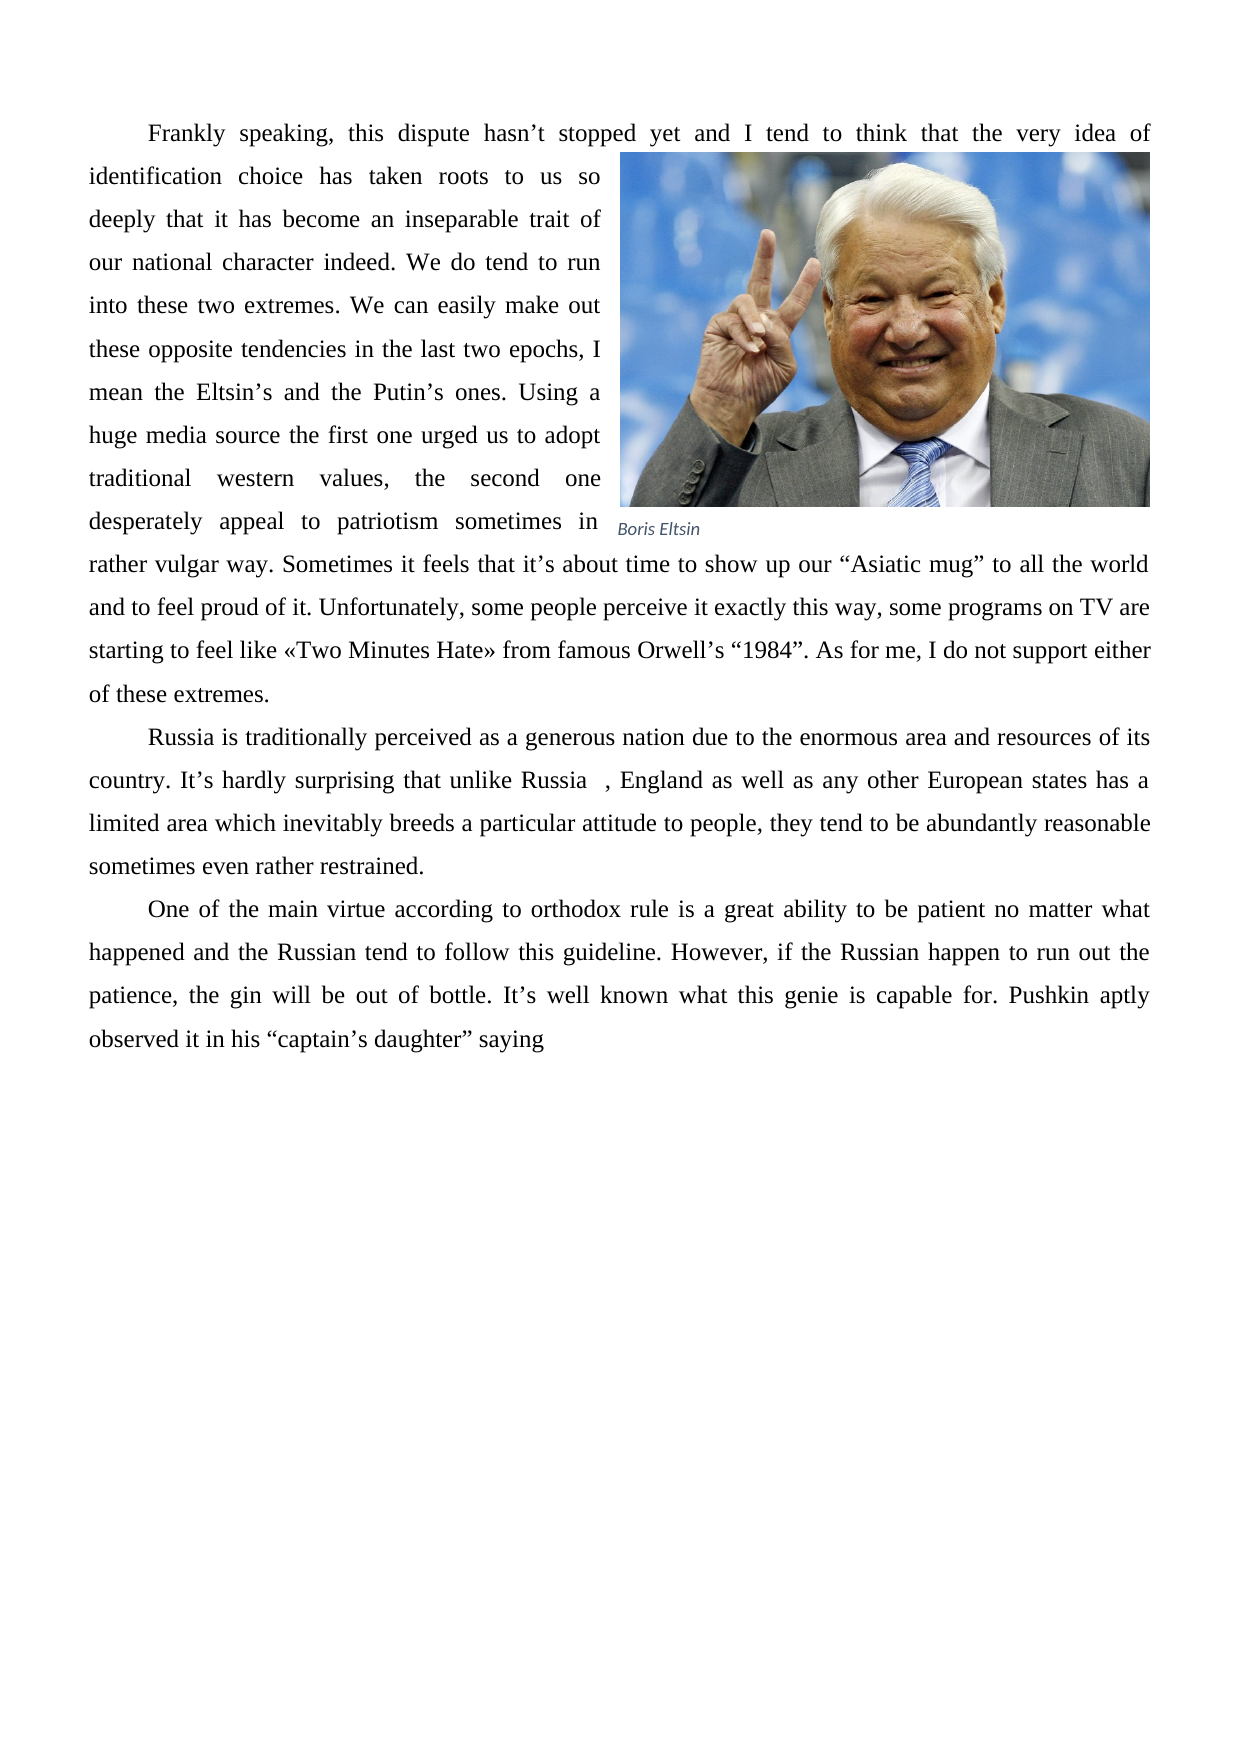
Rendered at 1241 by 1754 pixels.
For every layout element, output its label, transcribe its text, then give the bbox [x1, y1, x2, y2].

picture [618, 152, 1150, 506]
text One of the main virtue according to orthodox rule is a great ability to be patient no matter what happened and the Russian tend to follow this guideline. However, if the Russian happen to run out the patience, the gin will be out of bottle. It’s well known what this genie is capable for. Pushkin aptly observed it in his “captain’s daughter” saying [89, 894, 1152, 1052]
text Russia is traditionally perceived as a generous nation due to the enormous area and resources of its country. It’s hardly surprising that unlike Russia , England as well as any other European states has a limited area which inevitably breeds a particular attitude to people, they tend to be abundantly reasonable sometimes even rather restrained. [89, 722, 1152, 880]
